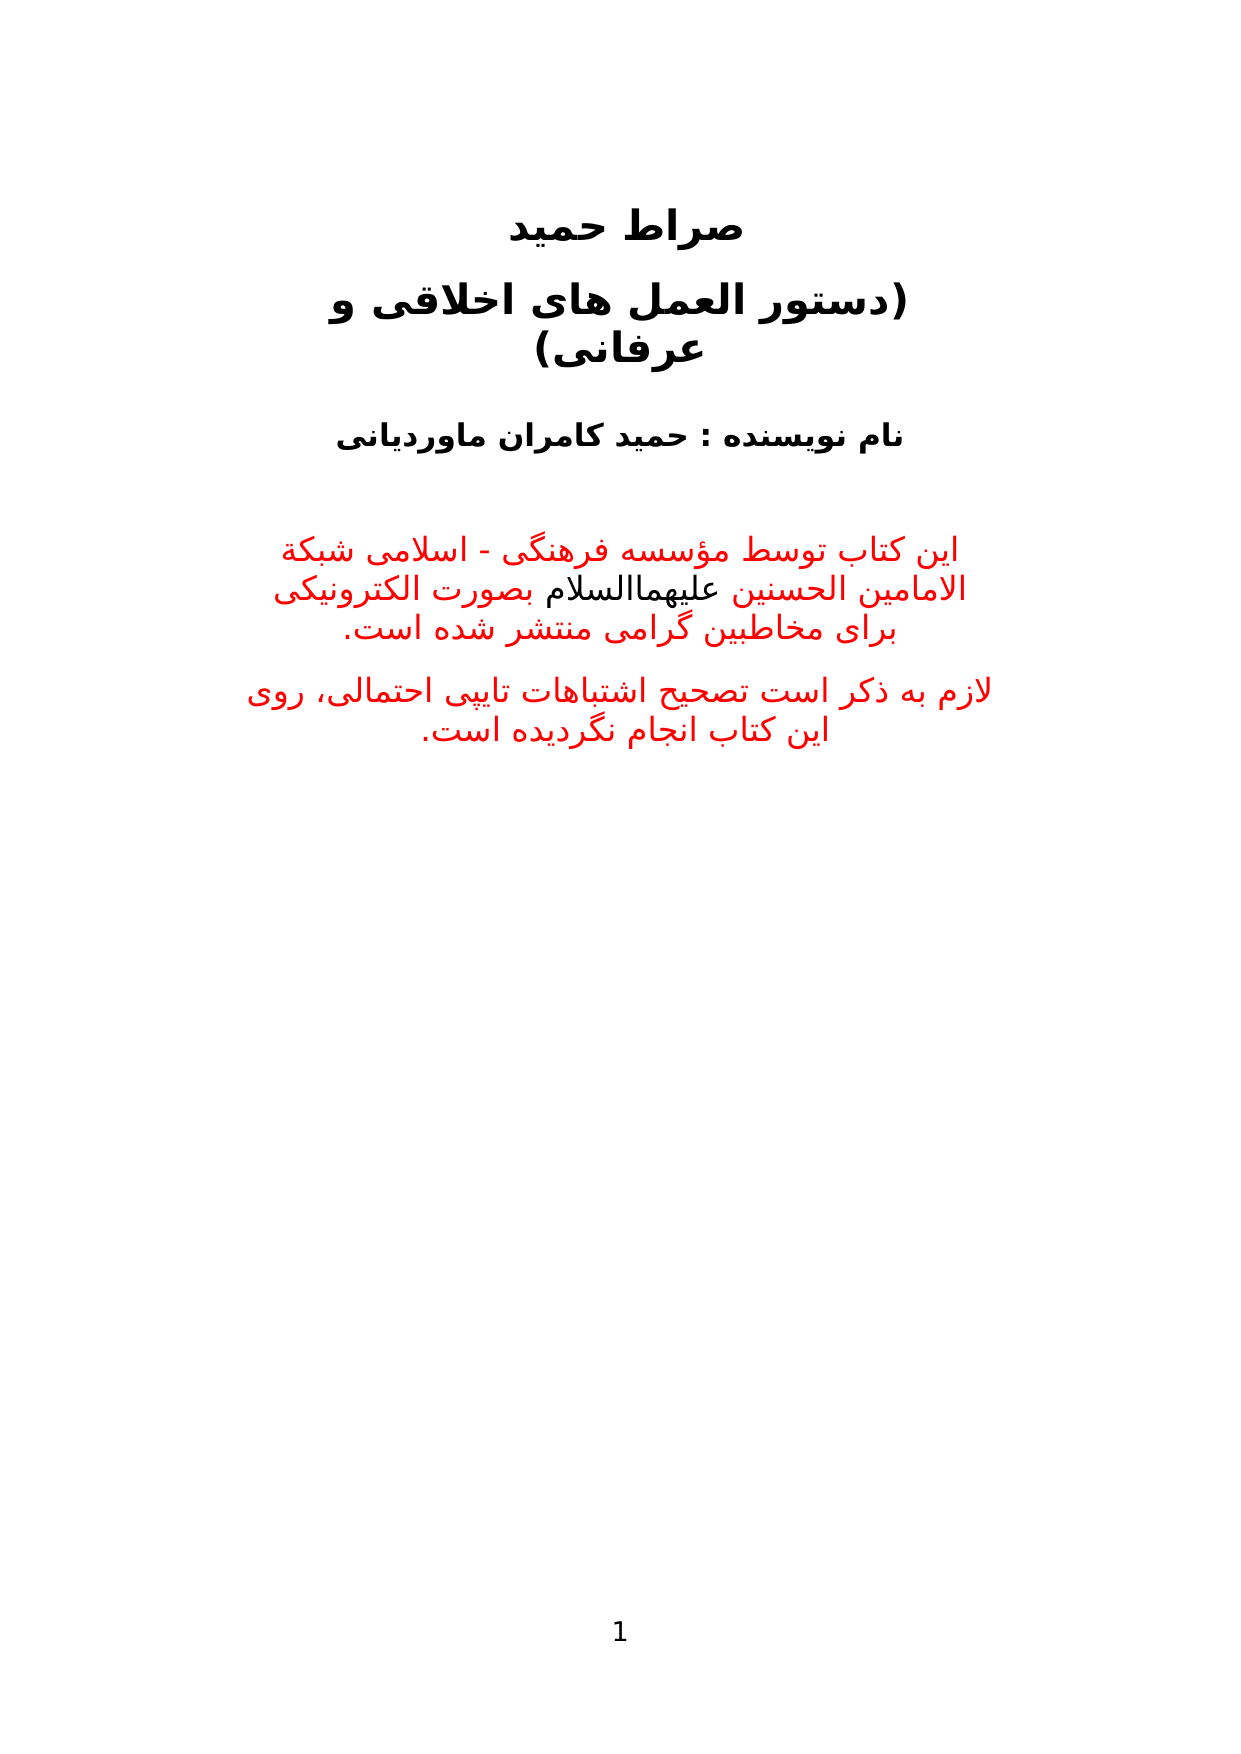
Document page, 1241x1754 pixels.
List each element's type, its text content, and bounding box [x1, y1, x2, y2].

text لازم به ذکر است تصحیح اشتباهات تایپی احتمالی، روی این کتاب انجام نگردیده است. [236, 672, 1004, 750]
text صراط حميد [236, 202, 1004, 251]
text این کتاب توسط مؤسسه فرهنگی - اسلامی شبکة الامامین الحسنین عليهما‌السلام بصورت الکترونیکی برای مخاطبین گرامی منتشر شده است. [236, 530, 1004, 647]
text نام نویسنده : حميد كامران ماورديانى [236, 417, 1004, 454]
text (دستور العمل هاى اخلاقى و عرفانى) [236, 276, 1004, 373]
